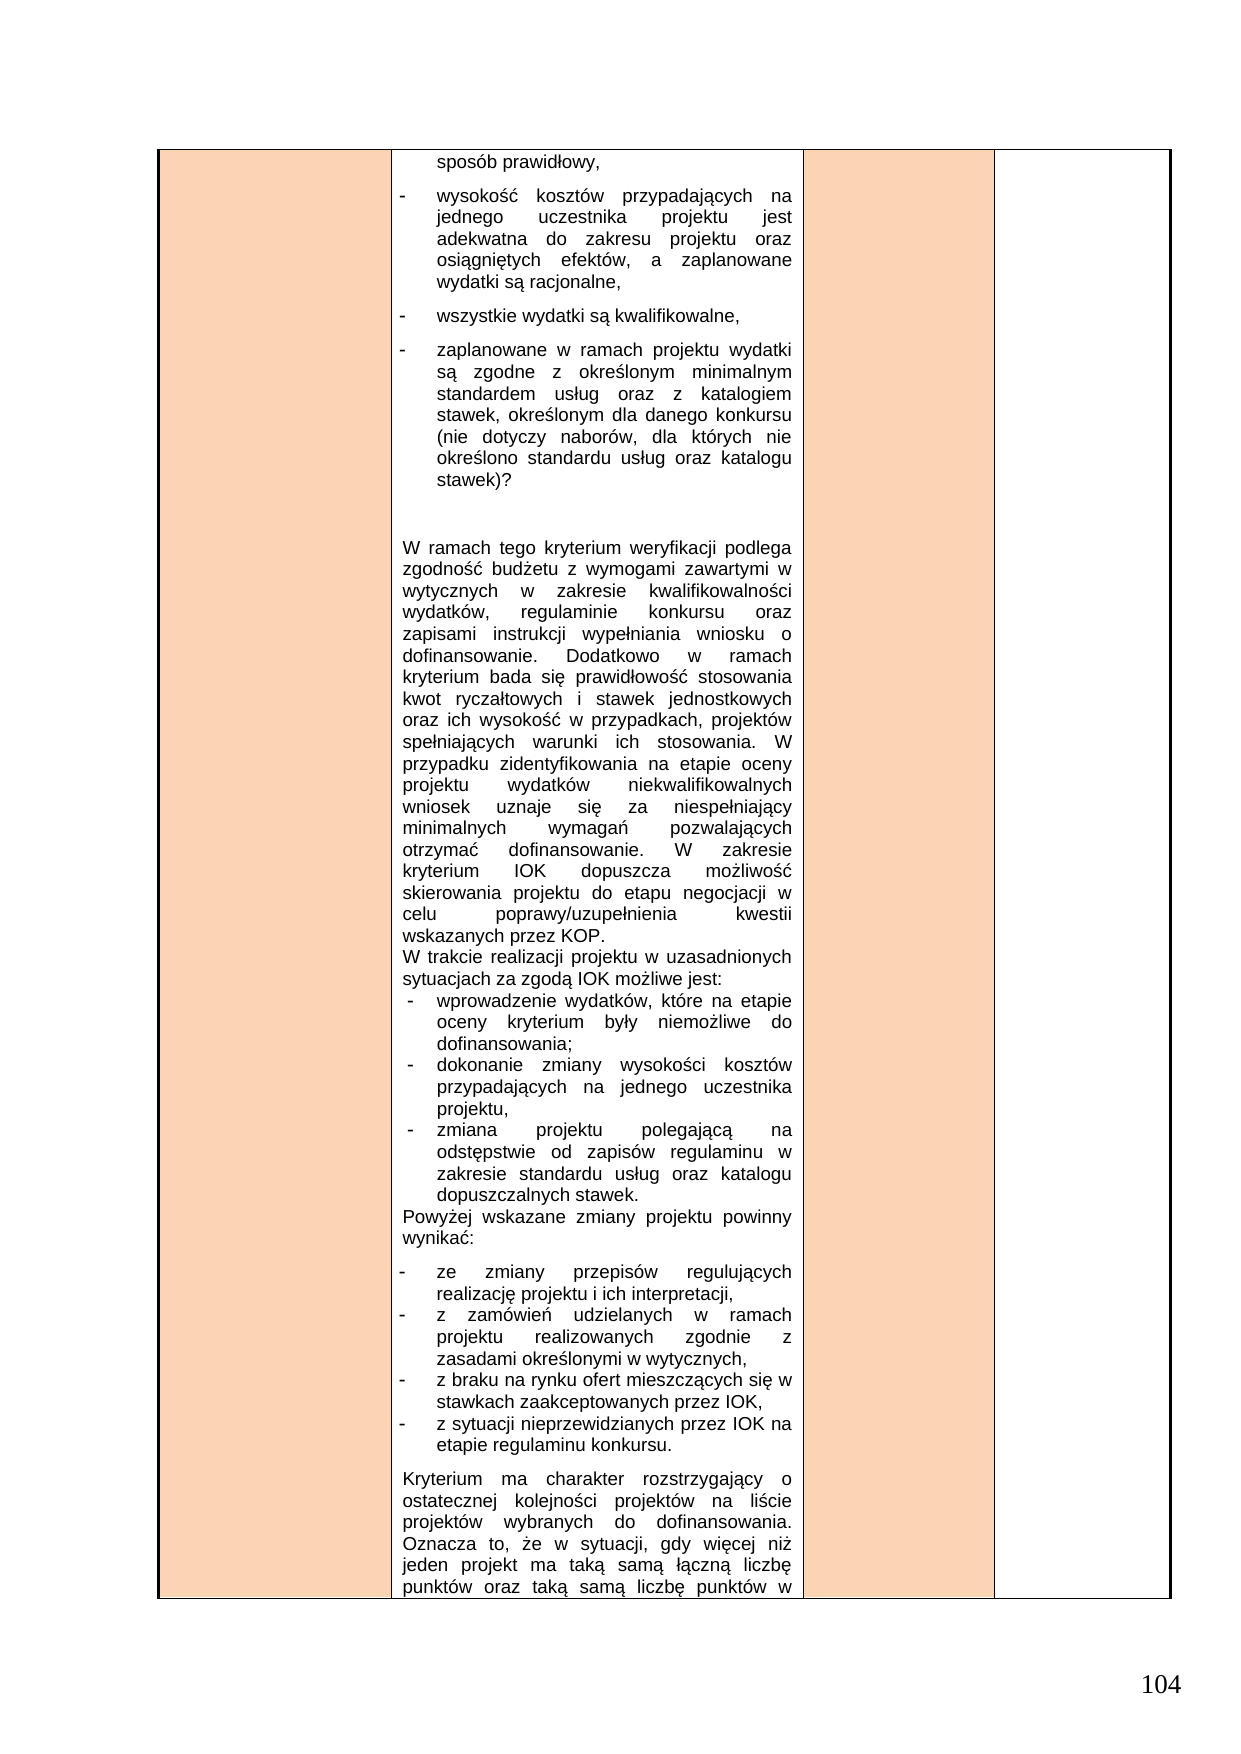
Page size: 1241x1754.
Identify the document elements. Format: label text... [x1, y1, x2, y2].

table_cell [804, 150, 994, 1597]
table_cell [160, 150, 391, 1597]
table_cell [995, 150, 1169, 1597]
